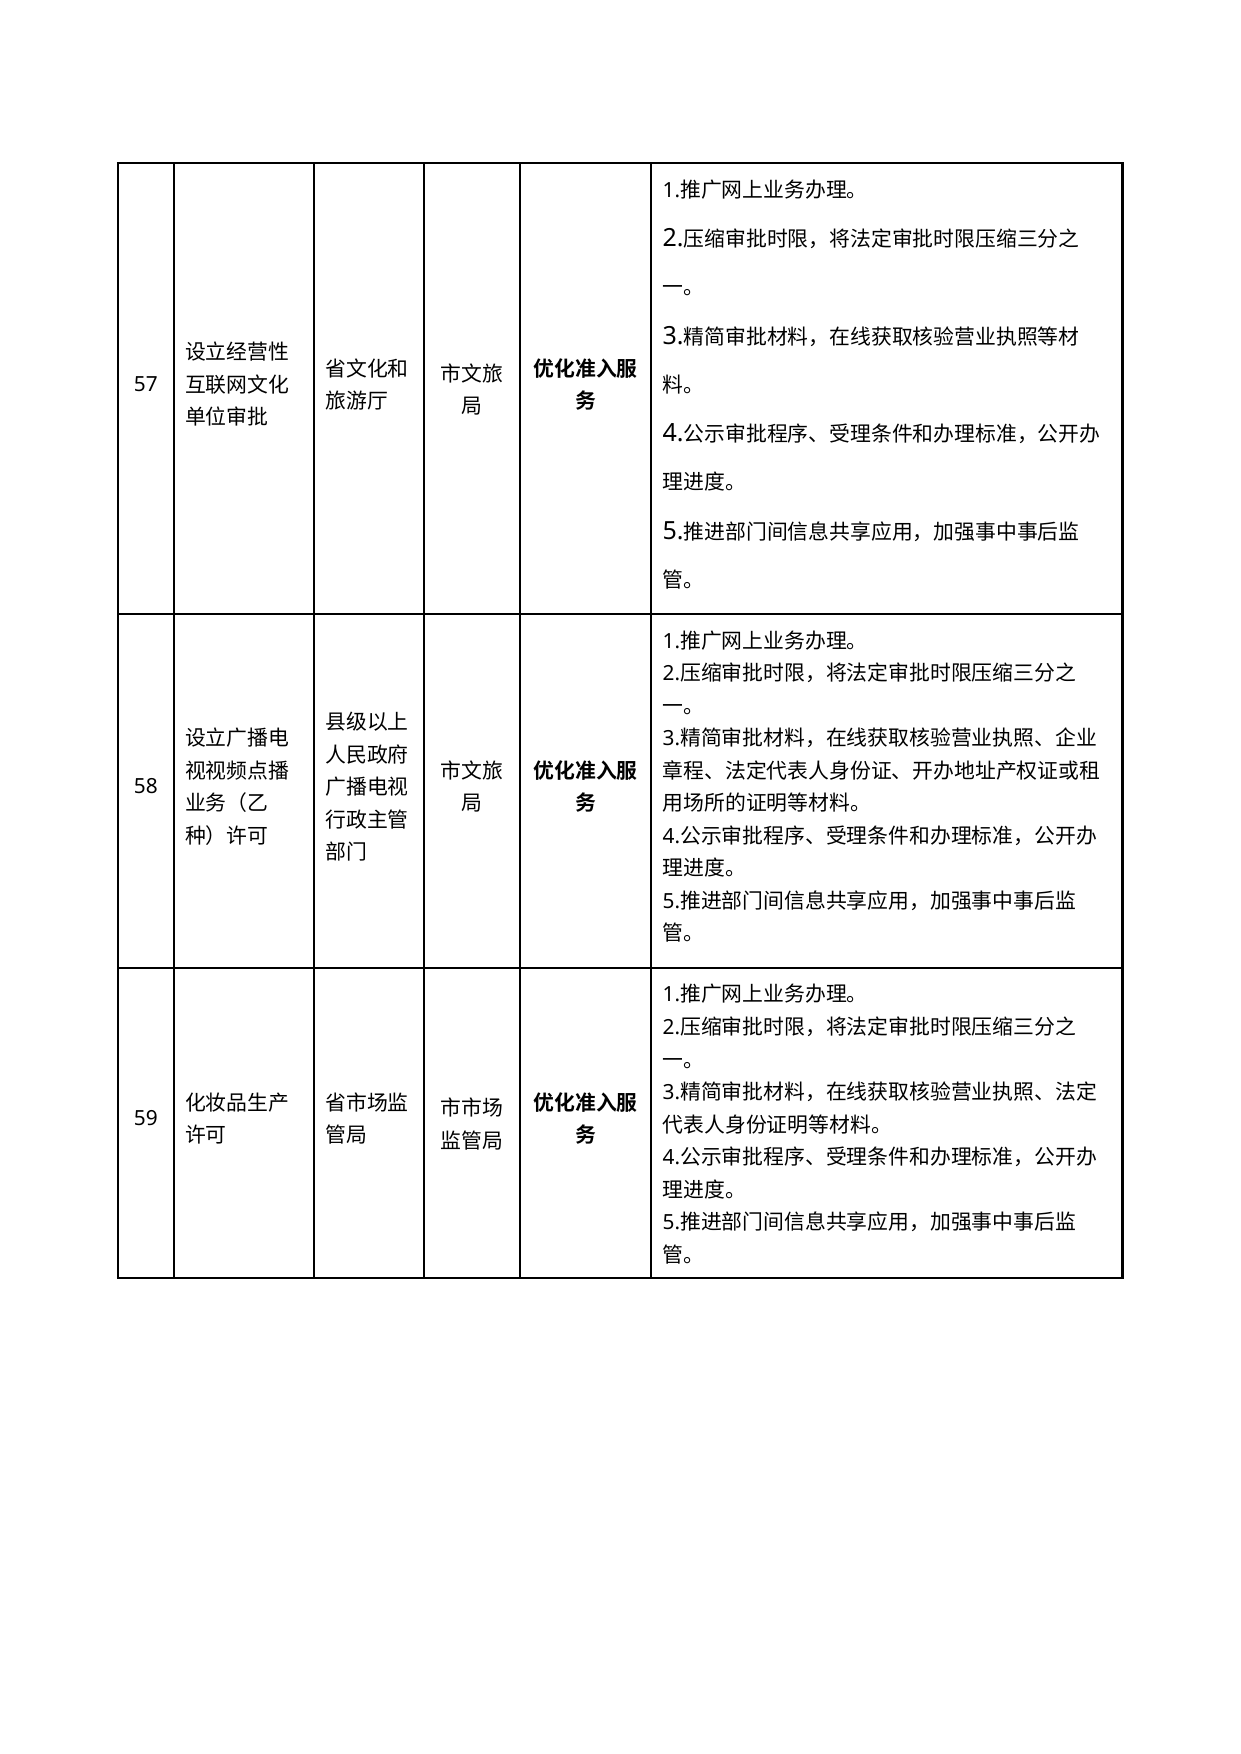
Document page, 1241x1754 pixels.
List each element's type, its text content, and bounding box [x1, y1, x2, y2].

table_cell 市文旅局 [425, 164, 519, 613]
table_cell 1.推广网上业务办理。 2.压缩审批时限，将法定审批时限压缩三分之一。 3.精简审批材料，在线获取核验营业执照、法定代表人身份证明等材料。 4.公示审批程序、受理条件和办理标准，公开办理进度。 5.推进部门间信息共享应用，加强事中事后监管。 [652, 969, 1121, 1277]
table_cell 县级以上人民政府广播电视行政主管部门 [315, 615, 423, 967]
table_cell 市市场监管局 [425, 969, 519, 1277]
table_cell 设立广播电视视频点播业务（乙种）许可 [175, 615, 313, 967]
table_cell 省文化和旅游厅 [315, 164, 423, 613]
table_cell 优化准入服务 [521, 164, 650, 613]
table_cell 省市场监管局 [315, 969, 423, 1277]
table_cell 59 [119, 969, 173, 1277]
table_cell 化妆品生产许可 [175, 969, 313, 1277]
table_cell 设立经营性互联网文化单位审批 [175, 164, 313, 613]
table_cell 市文旅局 [425, 615, 519, 967]
table_cell 1.推广网上业务办理。 2.压缩审批时限，将法定审批时限压缩三分之一。 3.精简审批材料，在线获取核验营业执照等材料。 4.公示审批程序、受理条件和办理标准，公开办理进度。 5.推进部门间信息共享应用，加强事中事后监管。 [652, 164, 1121, 613]
table_cell 57 [119, 164, 173, 613]
table_cell 优化准入服务 [521, 969, 650, 1277]
table_cell 1.推广网上业务办理。 2.压缩审批时限，将法定审批时限压缩三分之一。 3.精简审批材料，在线获取核验营业执照、企业章程、法定代表人身份证、开办地址产权证或租用场所的证明等材料。 4.公示审批程序、受理条件和办理标准，公开办理进度。 5.推进部门间信息共享应用，加强事中事后监管。 [652, 615, 1121, 967]
table_cell 58 [119, 615, 173, 967]
table_cell 优化准入服务 [521, 615, 650, 967]
